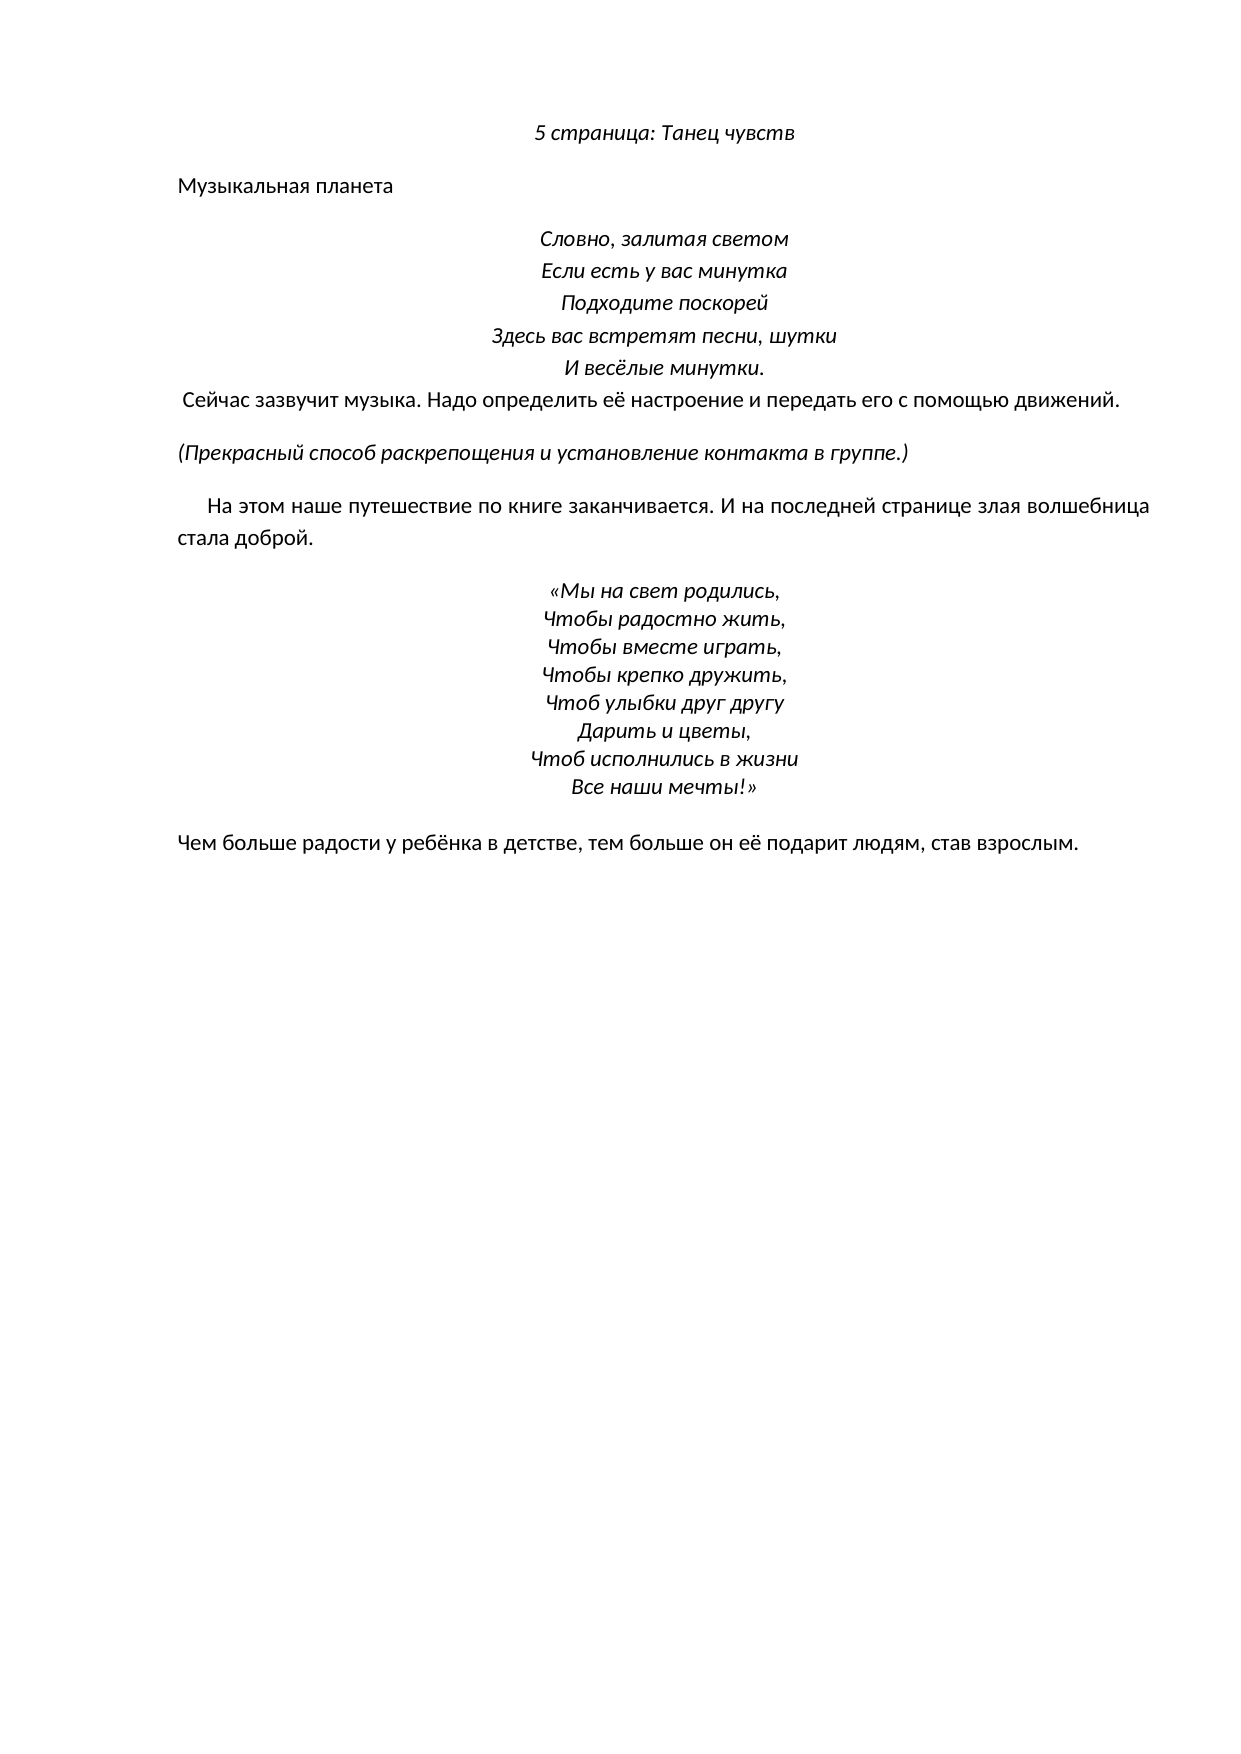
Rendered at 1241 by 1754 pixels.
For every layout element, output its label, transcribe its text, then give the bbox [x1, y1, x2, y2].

text Словно, залитая светом [177, 224, 1152, 252]
text Сейчас зазвучит музыка. Надо определить её настроение и передать его с помощью движений. [177, 385, 1152, 413]
text Чем больше радости у ребёнка в детстве, тем больше он её подарит людям, став взрослым. [177, 828, 1152, 857]
text И весёлые минутки. [177, 353, 1152, 381]
text «Мы на свет родились, [177, 576, 1152, 604]
text Чтоб улыбки друг другу [177, 688, 1152, 716]
text Чтобы вместе играть, [177, 632, 1152, 660]
text Чтоб исполнились в жизни [177, 744, 1152, 772]
text Здесь вас встретят песни, шутки [177, 321, 1152, 349]
text Подходите поскорей [177, 288, 1152, 317]
text Чтобы крепко дружить, [177, 660, 1152, 688]
text 5 страница: Танец чувств [177, 118, 1152, 146]
text Дарить и цветы, [177, 716, 1152, 744]
text Чтобы радостно жить, [177, 604, 1152, 632]
text Все наши мечты!» [177, 772, 1152, 801]
text Если есть у вас минутка [177, 256, 1152, 284]
text (Прекрасный способ раскрепощения и установление контакта в группе.) [177, 438, 1152, 466]
text На этом наше путешествие по книге заканчивается. И на последней странице злая волшебница стала доброй. [177, 491, 1152, 551]
text Музыкальная планета [177, 171, 1152, 199]
